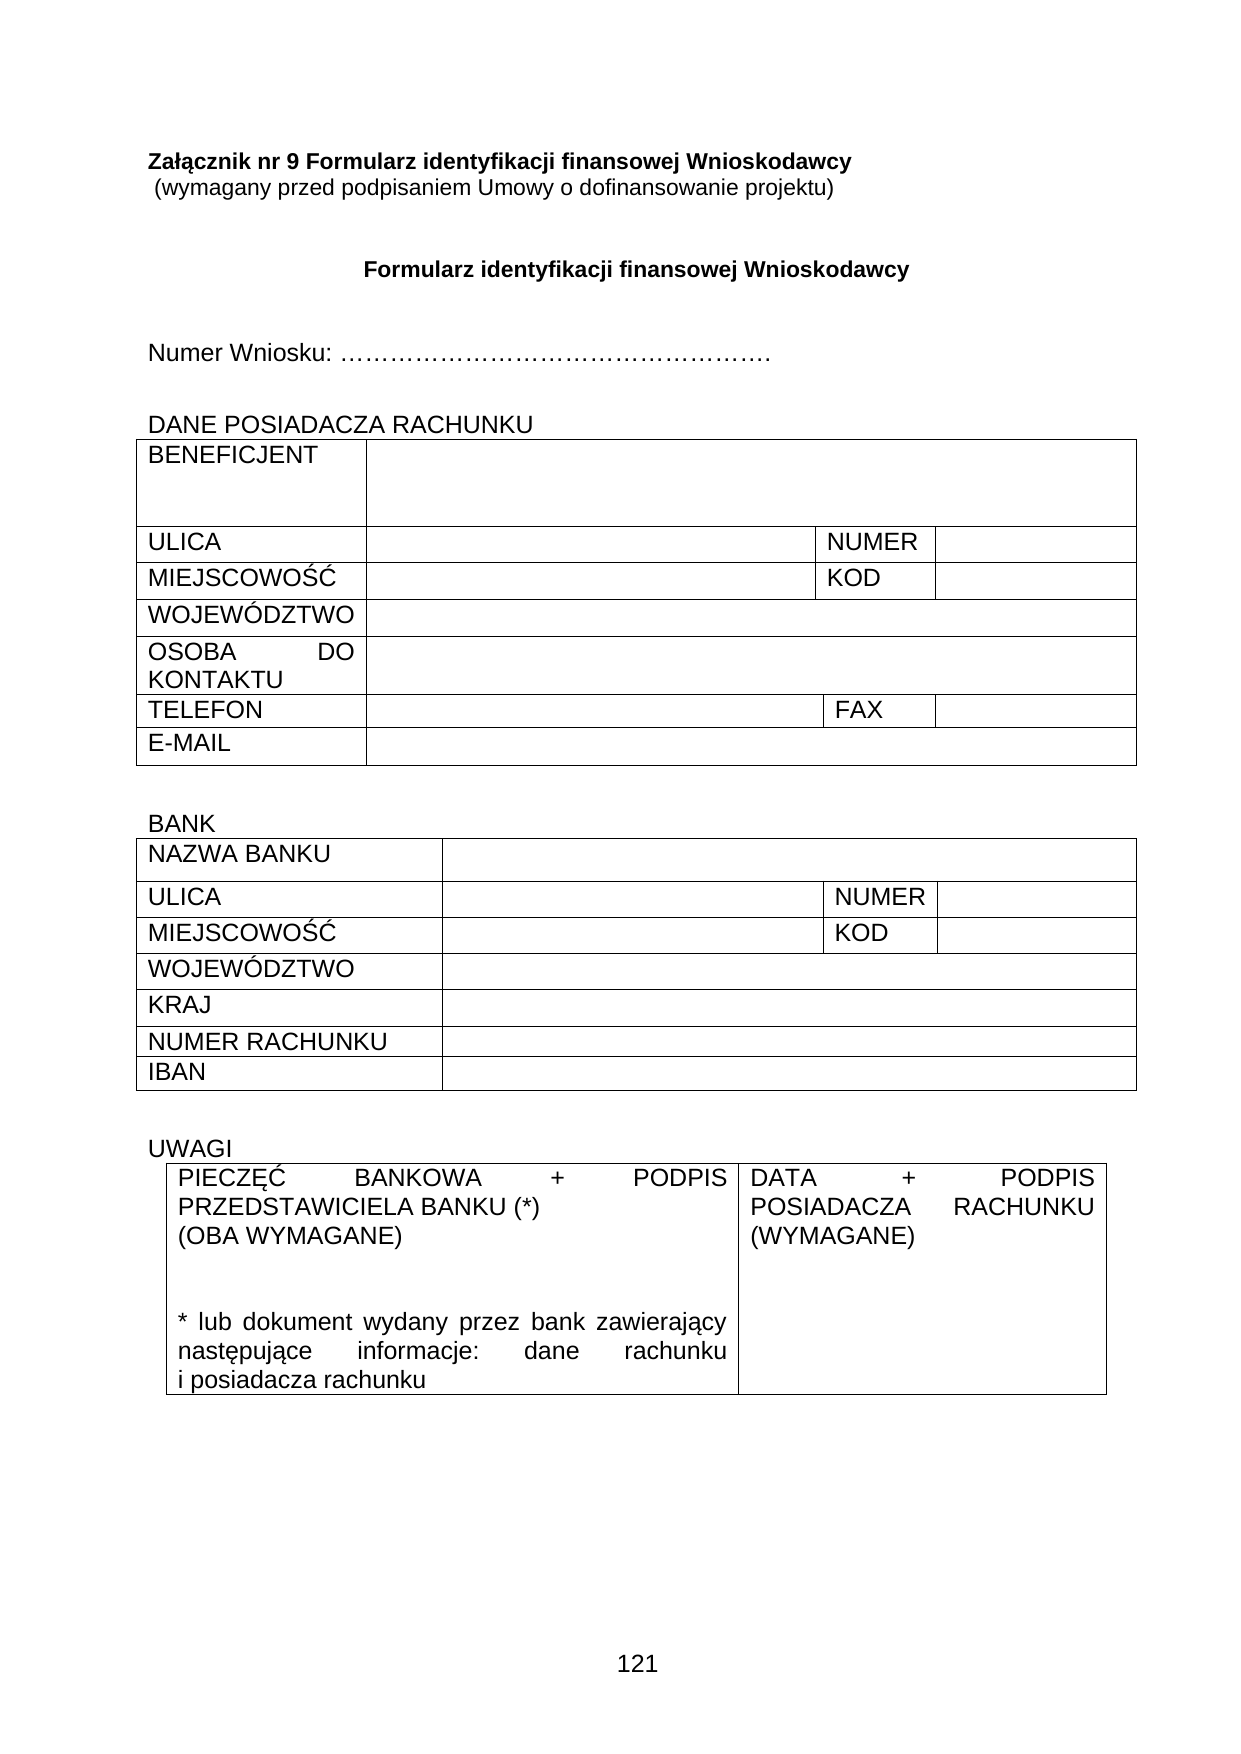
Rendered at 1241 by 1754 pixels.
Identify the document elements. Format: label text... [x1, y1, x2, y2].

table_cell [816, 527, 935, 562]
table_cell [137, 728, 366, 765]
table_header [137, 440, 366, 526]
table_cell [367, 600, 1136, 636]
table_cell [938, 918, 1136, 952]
text (wymagany przed podpisaniem Umowy o dofinansowanie projektu) [148, 174, 1125, 200]
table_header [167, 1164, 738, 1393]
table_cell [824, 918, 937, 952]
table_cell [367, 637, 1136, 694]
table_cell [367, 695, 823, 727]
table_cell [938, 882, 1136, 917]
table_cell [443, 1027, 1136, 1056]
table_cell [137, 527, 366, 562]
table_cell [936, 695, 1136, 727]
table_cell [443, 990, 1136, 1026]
text Numer Wniosku: ……………………………………………. [148, 338, 1125, 367]
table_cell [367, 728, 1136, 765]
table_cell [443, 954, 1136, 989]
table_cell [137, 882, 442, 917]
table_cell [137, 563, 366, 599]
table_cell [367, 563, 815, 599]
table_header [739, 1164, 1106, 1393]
text Załącznik nr 9 Formularz identyfikacji finansowej Wnioskodawcy [148, 148, 1125, 174]
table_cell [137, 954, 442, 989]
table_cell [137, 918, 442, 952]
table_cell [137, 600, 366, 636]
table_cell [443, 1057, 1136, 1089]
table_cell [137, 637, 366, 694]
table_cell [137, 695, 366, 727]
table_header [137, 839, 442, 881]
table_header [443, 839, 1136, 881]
text DANE POSIADACZA RACHUNKU [148, 410, 1125, 439]
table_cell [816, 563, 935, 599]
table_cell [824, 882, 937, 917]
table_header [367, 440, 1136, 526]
text Formularz identyfikacji finansowej Wnioskodawcy [148, 256, 1125, 282]
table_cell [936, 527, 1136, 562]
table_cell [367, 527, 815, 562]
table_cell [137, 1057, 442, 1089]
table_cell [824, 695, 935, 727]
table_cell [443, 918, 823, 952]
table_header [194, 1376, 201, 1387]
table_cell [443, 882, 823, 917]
text UWAGI [148, 1134, 1125, 1162]
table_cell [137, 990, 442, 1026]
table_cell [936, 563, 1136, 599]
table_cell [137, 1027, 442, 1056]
text BANK [148, 809, 1125, 838]
